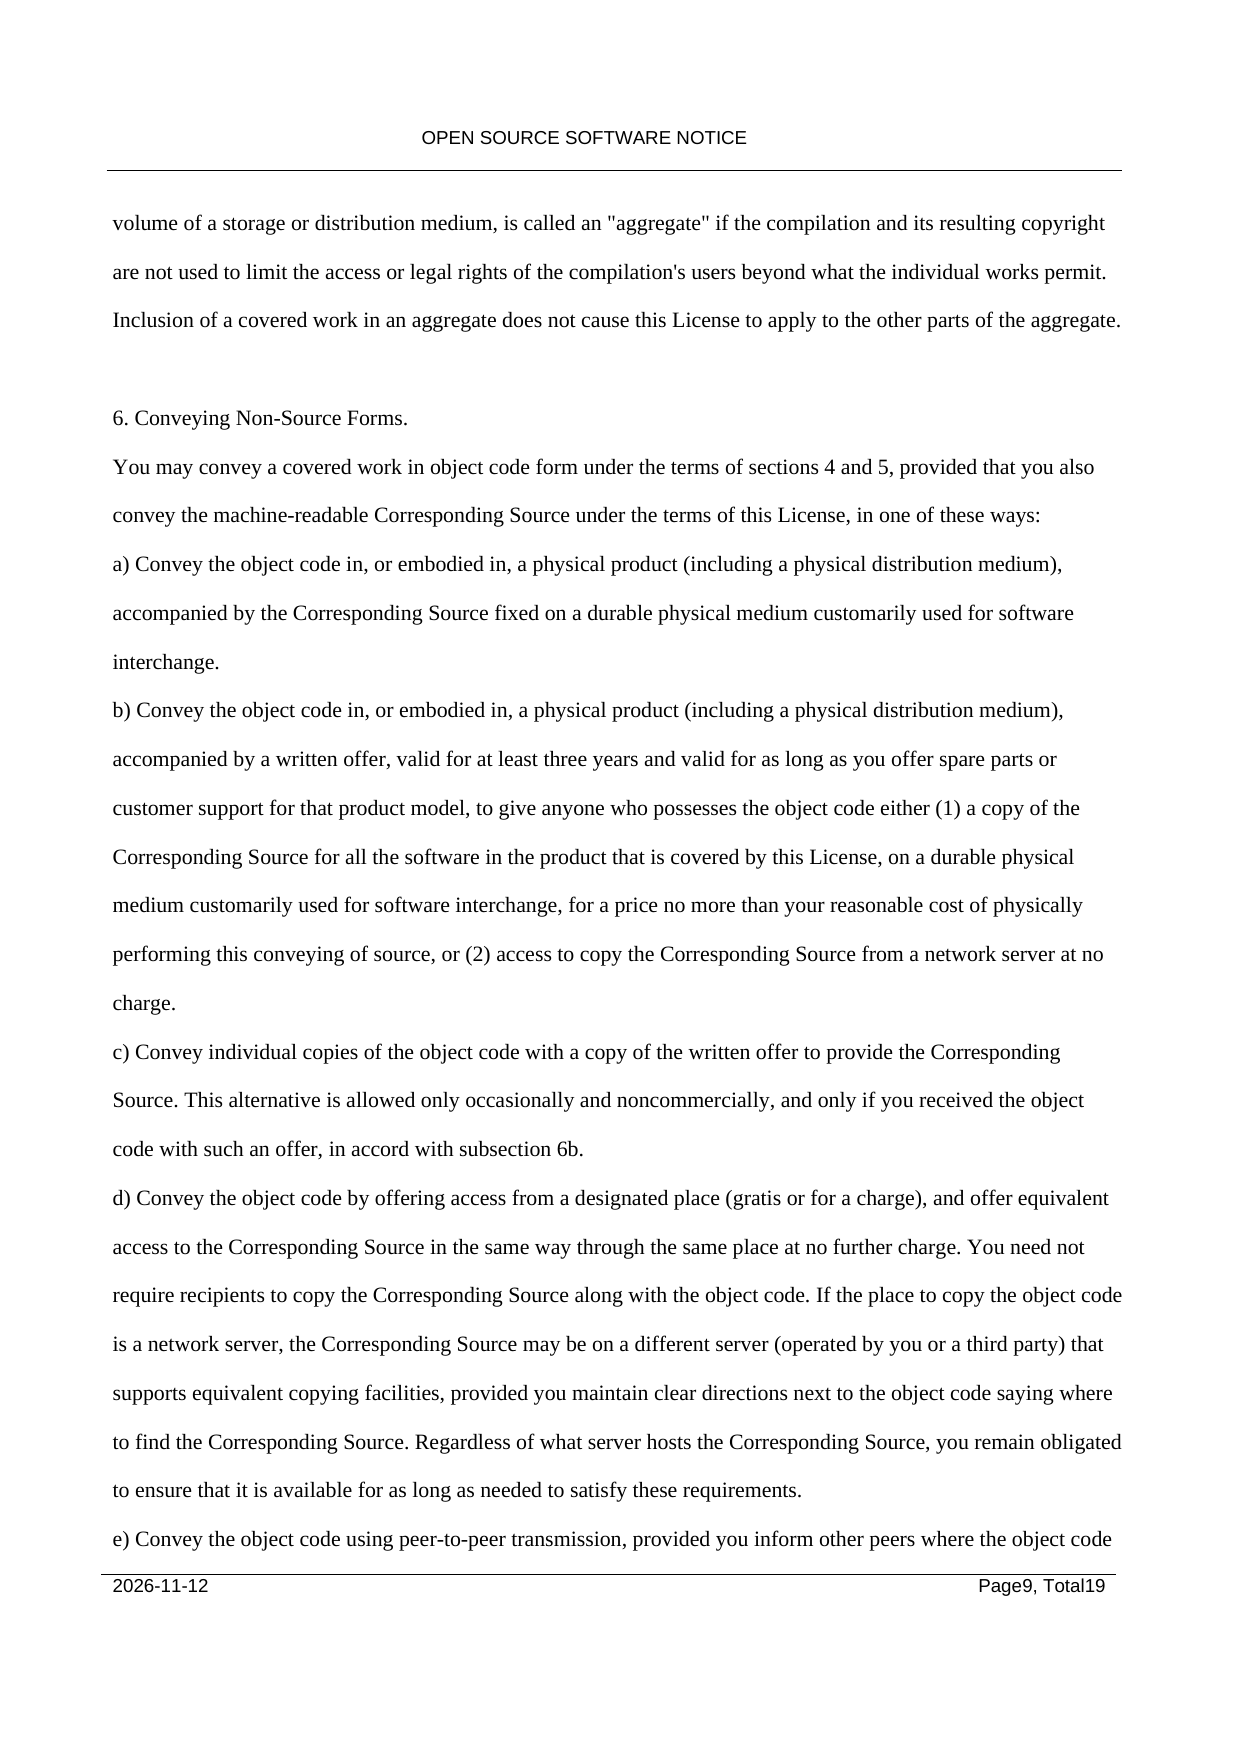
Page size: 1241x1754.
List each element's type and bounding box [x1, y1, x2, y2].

text [112, 206, 1128, 1555]
